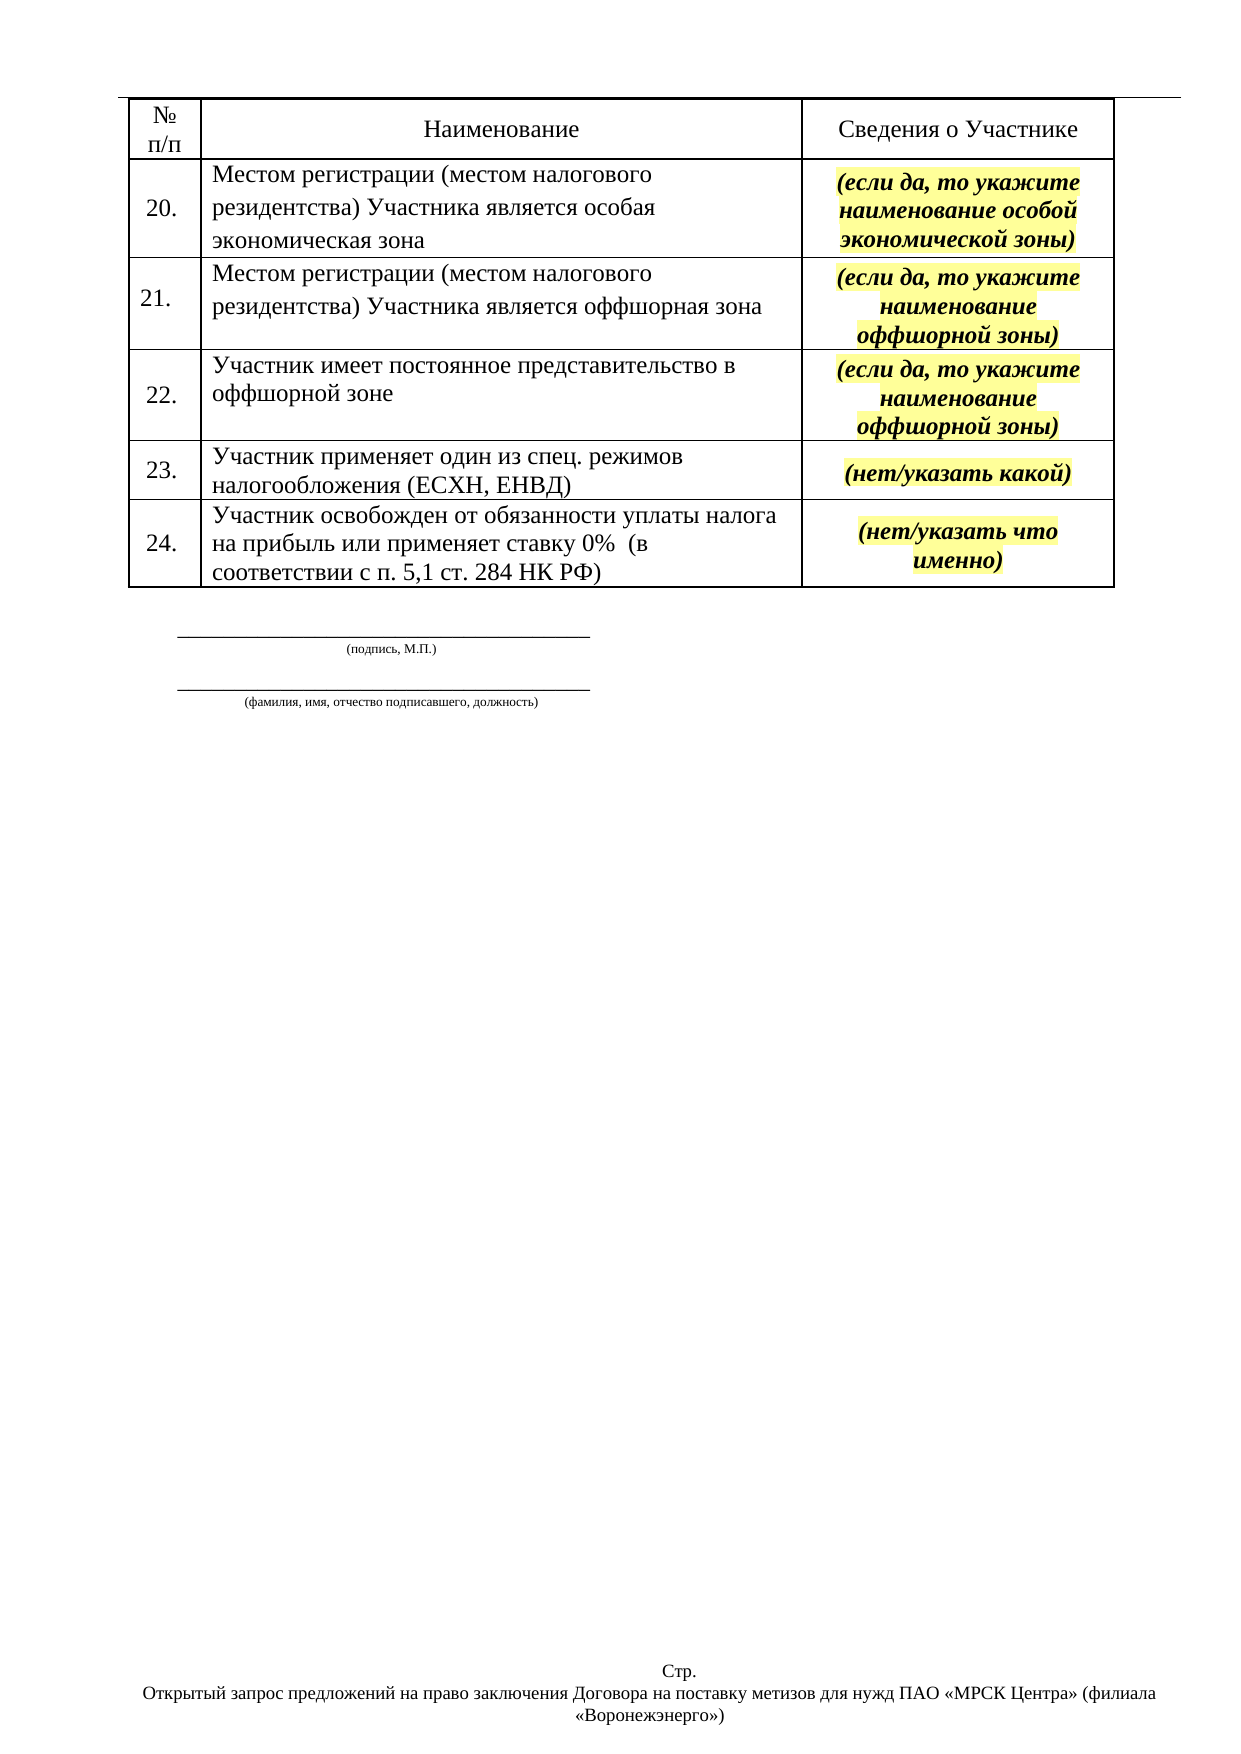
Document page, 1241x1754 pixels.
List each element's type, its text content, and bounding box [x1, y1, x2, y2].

table_cell (нет/указать какой) [803, 441, 1113, 499]
table_cell [130, 160, 200, 257]
table_header Сведения о Участнике [803, 100, 1113, 158]
table_header Наименование [202, 100, 801, 158]
table_cell (нет/указать что именно) [803, 500, 1113, 586]
table_cell Местом регистрации (местом налогового резидентства) Участника является особая экономическая зона [202, 160, 801, 257]
table_cell (если да, то укажите наименование оффшорной зоны) [803, 258, 1113, 349]
table_cell Участник применяет один из спец. режимов налогообложения (ЕСХН, ЕНВД) [202, 441, 801, 499]
table_cell Участник имеет постоянное представительство в оффшорной зоне [202, 350, 801, 440]
table_header № п/п [130, 100, 200, 158]
table_cell [130, 500, 200, 586]
table_cell (если да, то укажите наименование оффшорной зоны) [803, 350, 1113, 440]
text (подпись, М.П.) [118, 641, 605, 667]
table_cell [130, 350, 200, 440]
text ____________________________________ [118, 667, 605, 693]
table_cell [130, 441, 200, 499]
table_cell (если да, то укажите наименование особой экономической зоны) [803, 160, 1113, 257]
table_cell Местом регистрации (местом налогового резидентства) Участника является оффшорная зона [202, 258, 801, 349]
text ____________________________________ [118, 614, 605, 641]
text (фамилия, имя, отчество подписавшего, должность) [118, 693, 605, 720]
table_cell Участник освобожден от обязанности уплаты налога на прибыль или применяет ставку 0% (в соответствии с п. 5,1 ст. 284 НК РФ) [202, 500, 801, 586]
table_cell [130, 258, 200, 349]
